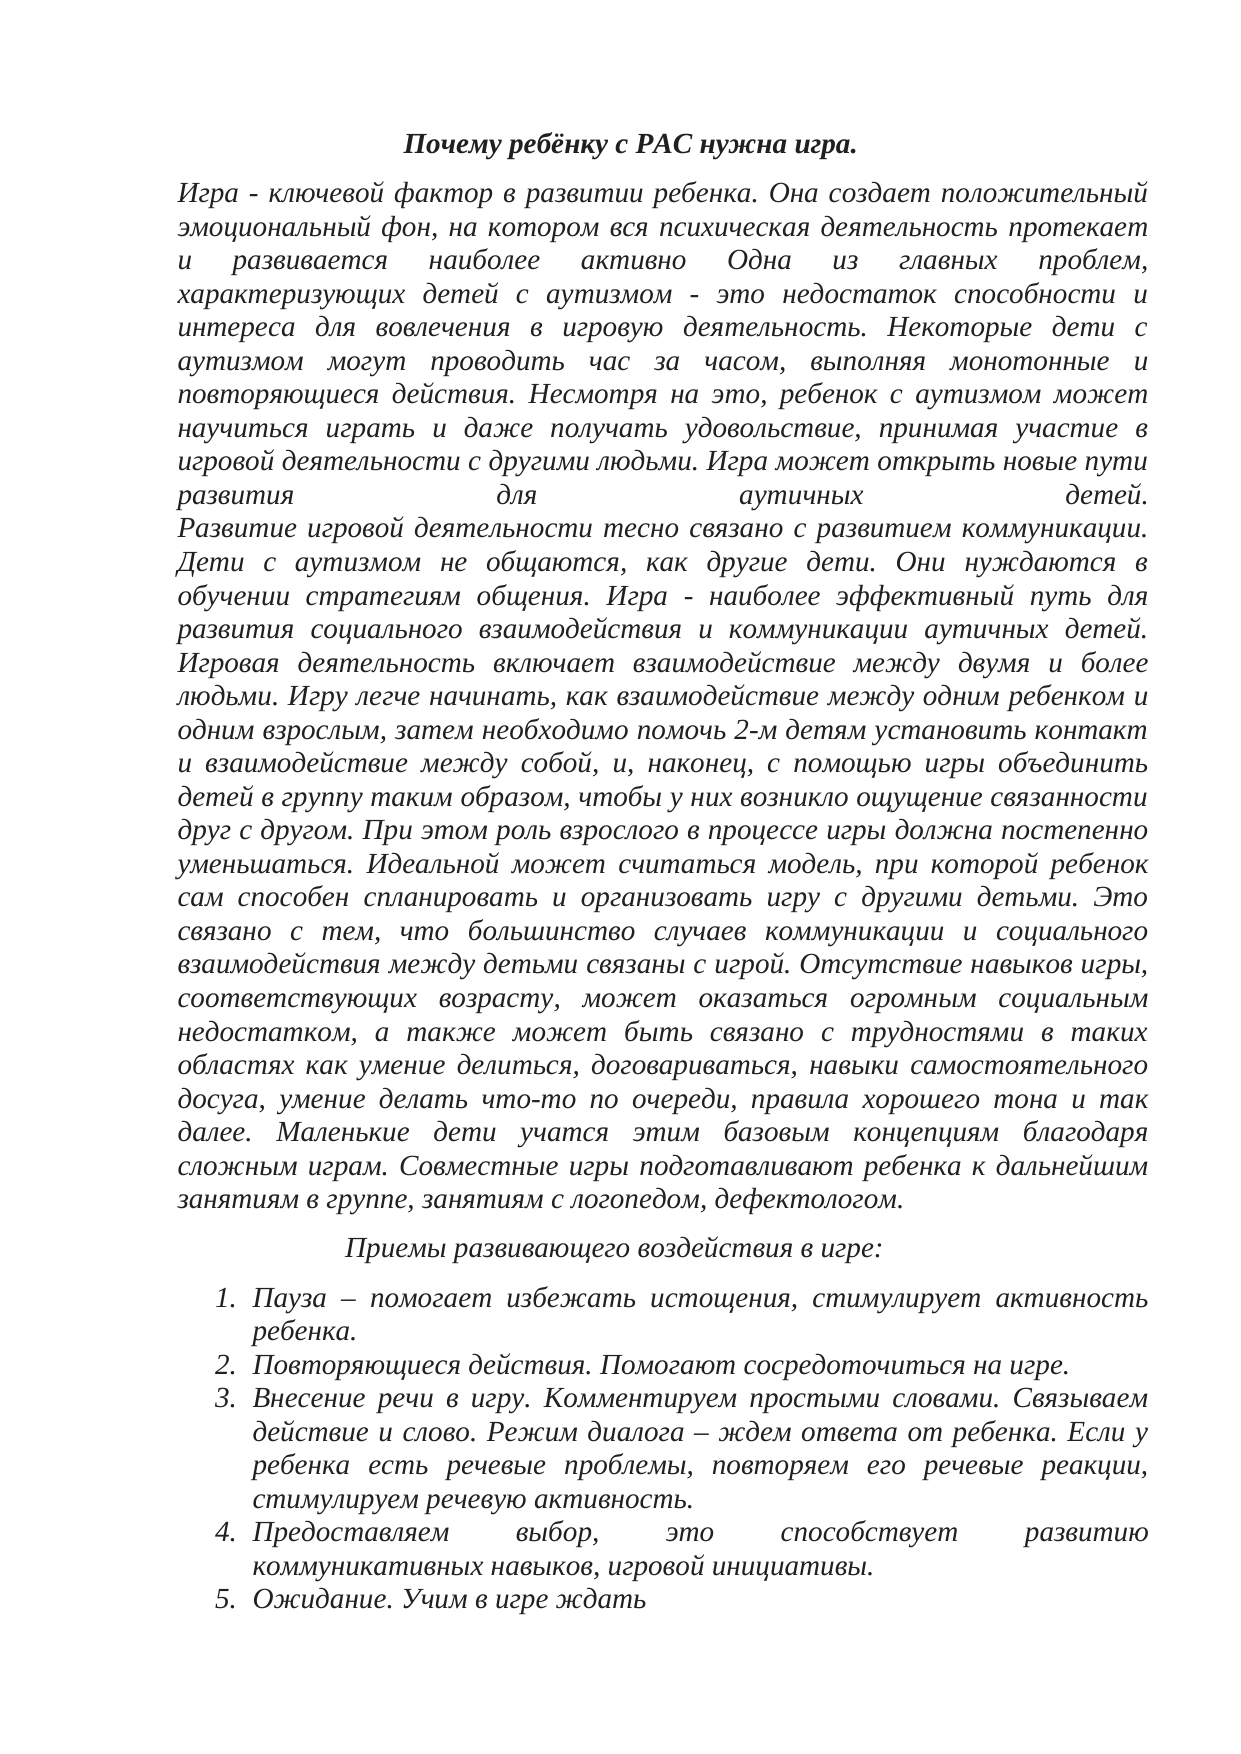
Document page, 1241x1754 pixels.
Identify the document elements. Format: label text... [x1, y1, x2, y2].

text Игра - ключевой фактор в развитии ребенка. Она создает положительный эмоциональный фон, на котором вся психическая деятельность протекает и развивается наиболее активно Одна из главных проблем, характеризующих детей с аутизмом - это недостаток способности и интереса для вовлечения в игровую деятельность. Некоторые дети с аутизмом могут проводить час за часом, выполняя монотонные и повторяющиеся действия. Несмотря на это, ребенок с аутизмом может научиться играть и даже получать удовольствие, принимая участие в игровой деятельности с другими людьми. Игра может открыть новые пути развития для аутичных детей. Развитие игровой деятельности тесно связано с развитием коммуникации. Дети с аутизмом не общаются, как другие дети. Они нуждаются в обучении стратегиям общения. Игра - наиболее эффективный путь для развития социального взаимодействия и коммуникации аутичных детей. Игровая деятельность включает взаимодействие между двумя и более людьми. Игру легче начинать, как взаимодействие между одним ребенком и одним взрослым, затем необходимо помочь 2-м детям установить контакт и взаимодействие между собой, и, наконец, с помощью игры объединить детей в группу таким образом, чтобы у них возникло ощущение связанности друг с другом. При этом роль взрослого в процессе игры должна постепенно уменьшаться. Идеальной может считаться модель, при которой ребенок сам способен спланировать и организовать игру с другими детьми. Это связано с тем, что большинство случаев коммуникации и социального взаимодействия между детьми связаны с игрой. Отсутствие навыков игры, соответствующих возрасту, может оказаться огромным социальным недостатком, а также может быть связано с трудностями в таких областях как умение делиться, договариваться, навыки самостоятельного досуга, умение делать что-то по очереди, правила хорошего тона и так далее. Маленькие дети учатся этим базовым концепциям благодаря сложным играм. Совместные игры подготавливают ребенка к дальнейшим занятиям в группе, занятиям с логопедом, дефектологом. [177, 175, 1152, 1215]
text Приемы развивающего воздействия в игре: [177, 1231, 1152, 1264]
list Ожидание. Учим в игре ждать [215, 1582, 1152, 1615]
list Внесение речи в игру. Комментируем простыми словами. Связываем действие и слово. Режим диалога – ждем ответа от ребенка. Если у ребенка есть речевые проблемы, повторяем его речевые реакции, стимулируем речевую активность. [215, 1380, 1152, 1514]
list Повторяющиеся действия. Помогают сосредоточиться на игре. [215, 1347, 1152, 1380]
list Предоставляем выбор, это способствует развитию коммуникативных навыков, игровой инициативы. [215, 1514, 1152, 1582]
text Почему ребёнку с РАС нужна игра. [177, 126, 1152, 159]
list Пауза – помогает избежать истощения, стимулирует активность ребенка. [215, 1280, 1152, 1347]
